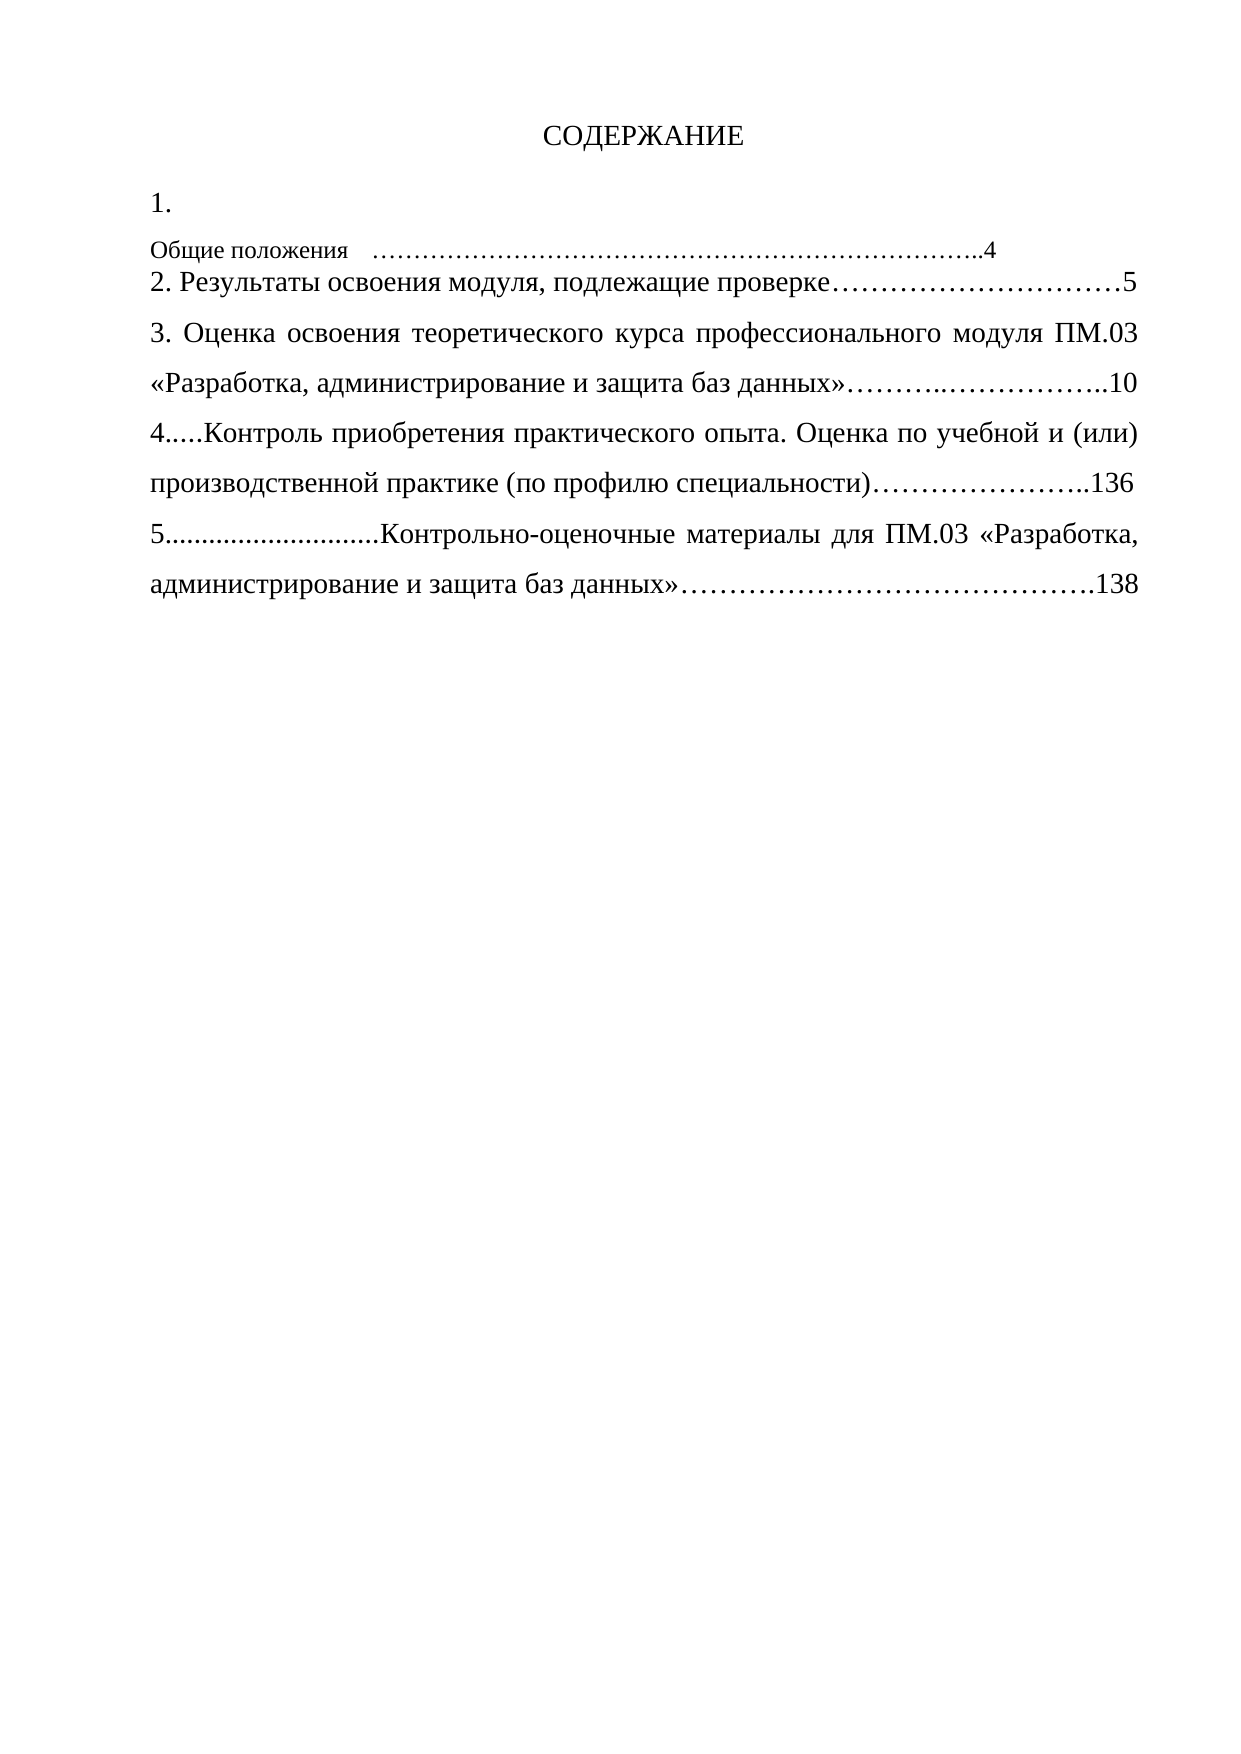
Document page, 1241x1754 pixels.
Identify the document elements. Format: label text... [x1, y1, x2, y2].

text 1.Общие положения ………………………………………………………………..4 [150, 185, 1139, 219]
subtitle СОДЕРЖАНИЕ [150, 118, 1137, 152]
text 4. Контроль приобретения практического опыта. Оценка по учебной и (или) производственной практике (по профилю специальности) …………………..136 [150, 415, 1139, 499]
text 5. Контрольно-оценочные материалы для ПМ.03 «Разработка, администрирование и защита баз данных» …………………………………….138 [150, 516, 1139, 600]
text 2. Результаты освоения модуля, подлежащие проверке …………………………5 [150, 264, 1139, 298]
text 3. Оценка освоения теоретического курса профессионального модуля ПМ.03 «Разработка, администрирование и защита баз данных»………..……………..10 [150, 315, 1139, 398]
